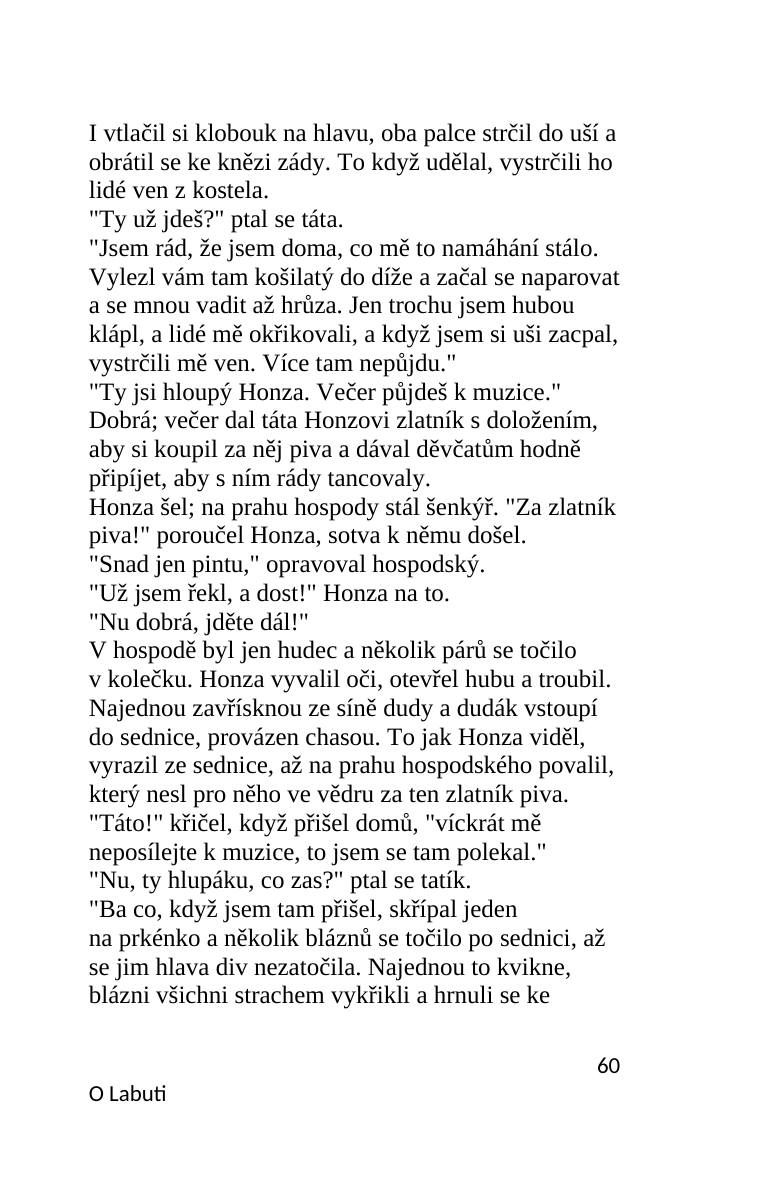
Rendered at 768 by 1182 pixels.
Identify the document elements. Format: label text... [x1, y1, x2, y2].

text "Už jsem řekl, a dost!" Honza na to. [89, 578, 620, 607]
text "Táto!" křičel, když přišel domů, "víckrát mě neposílejte k muzice, to jsem se tam polekal." [89, 808, 620, 866]
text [89, 894, 620, 1009]
text I vtlačil si klobouk na hlavu, oba palce strčil do uší a obrátil se ke knězi zády. To když udělal, vystrčili ho lidé ven z kostela. [89, 118, 620, 204]
text Honza šel; na prahu hospody stál šenkýř. "Za zlatník piva!" poroučel Honza, sotva k němu došel. [89, 492, 620, 549]
text V hospodě byl jen hudec a několik párů se točilo v kolečku. Honza vyvalil oči, otevřel hubu a troubil. Najednou zavřísknou ze síně dudy a dudák vstoupí do sednice, provázen chasou. To jak Honza viděl, vyrazil ze sednice, až na prahu hospodského povalil, který nesl pro něho ve vědru za ten zlatník piva. [89, 636, 620, 808]
text "Ty jsi hloupý Honza. Večer půjdeš k muzice." [89, 377, 620, 406]
text "Nu, ty hlupáku, co zas?" ptal se tatík. [89, 866, 620, 894]
text "Ty už jdeš?" ptal se táta. [89, 204, 620, 233]
text Dobrá; večer dal táta Honzovi zlatník s doložením, aby si koupil za něj piva a dával děvčatům hodně připíjet, aby s ním rády tancovaly. [89, 406, 620, 492]
text "Nu dobrá, jděte dál!" [89, 607, 620, 636]
text "Jsem rád, že jsem doma, co mě to namáhání stálo. Vylezl vám tam košilatý do díže a začal se naparovat a se mnou vadit až hrůza. Jen trochu jsem hubou klápl, a lidé mě okřikovali, a když jsem si uši zacpal, vystrčili mě ven. Více tam nepůjdu." [89, 233, 620, 377]
text "Snad jen pintu," opravoval hospodský. [89, 549, 620, 578]
